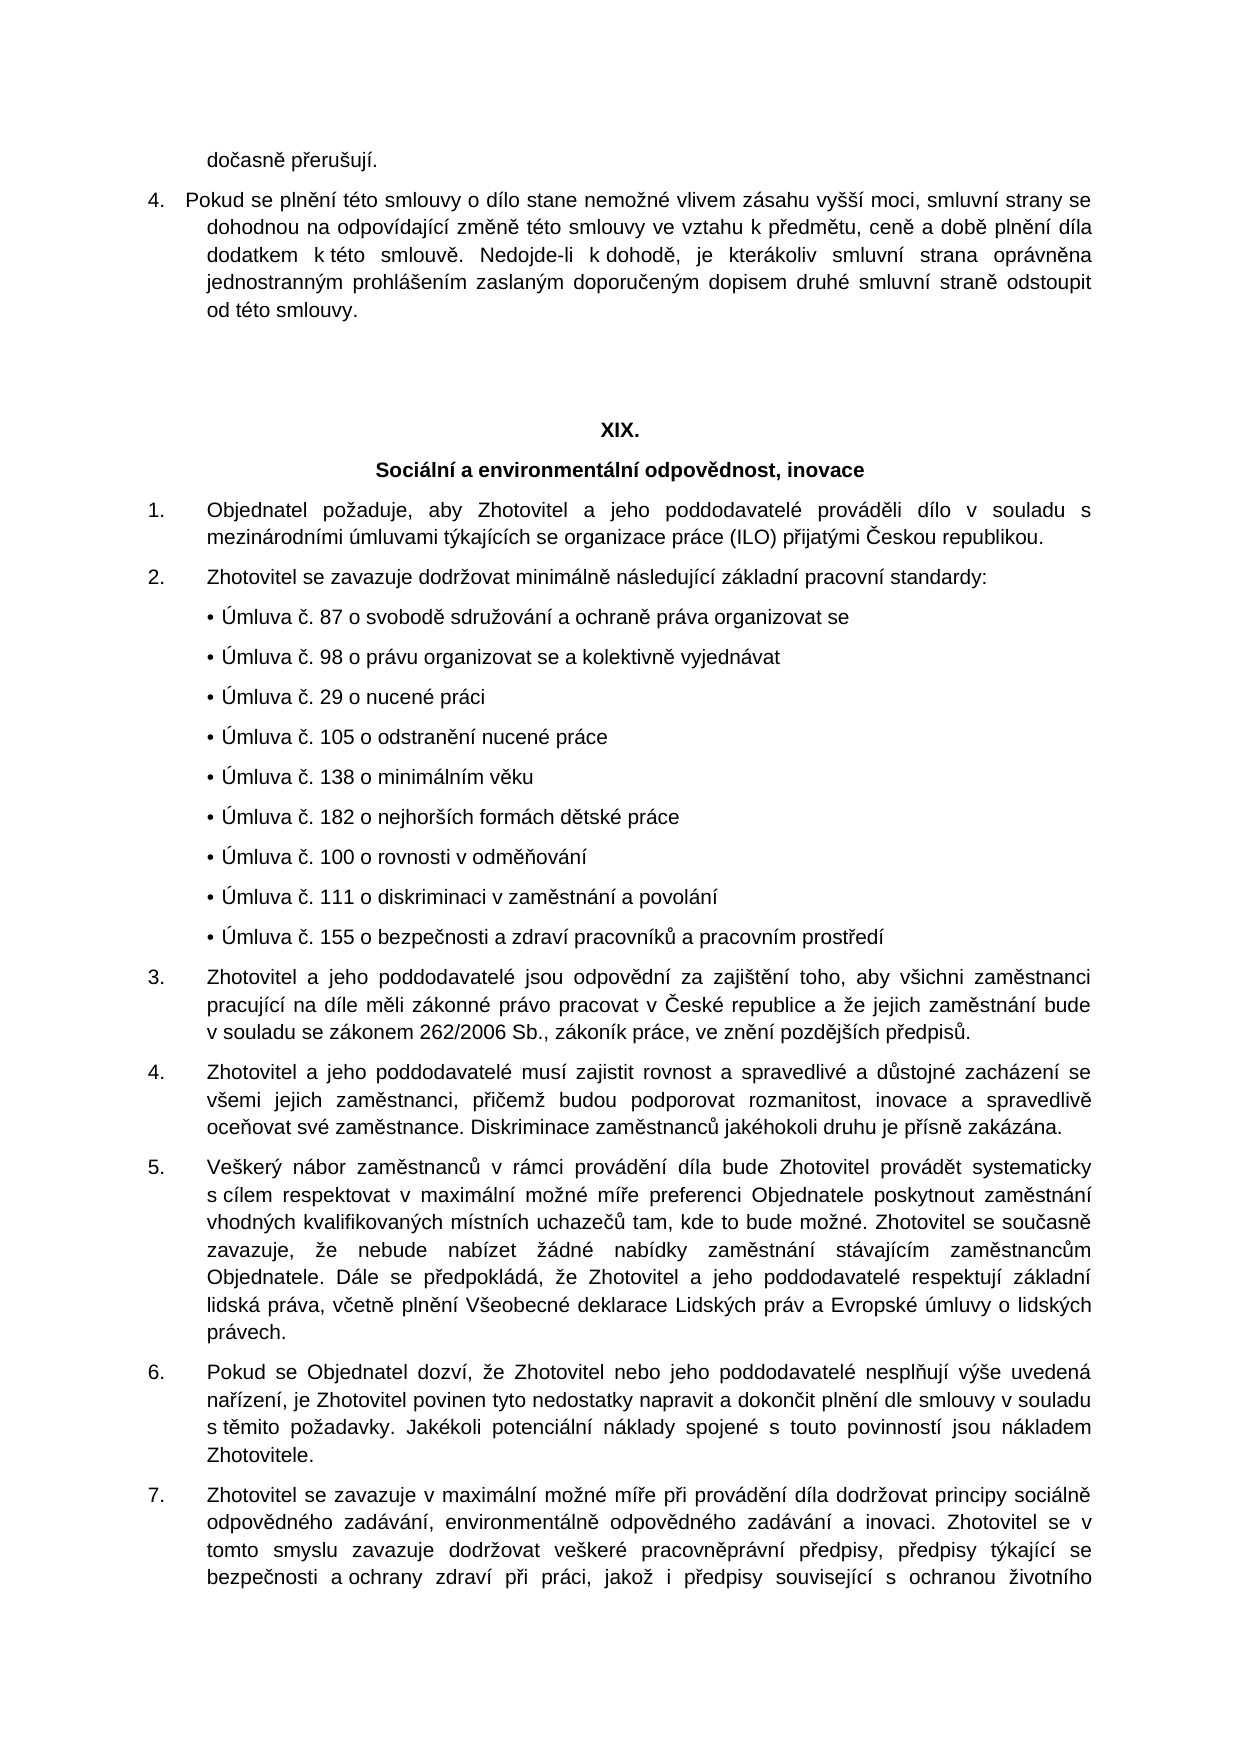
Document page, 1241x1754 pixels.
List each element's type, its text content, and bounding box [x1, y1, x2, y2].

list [148, 148, 1093, 172]
text • Úmluva č. 29 o nucené práci [207, 685, 1093, 709]
text • Úmluva č. 98 o právu organizovat se a kolektivně vyjednávat [207, 645, 1093, 669]
text Sociální a environmentální odpovědnost, inovace [148, 458, 1093, 482]
text 2. Zhotovitel se zavazuje dodržovat minimálně následující základní pracovní standardy: [148, 565, 1093, 589]
text 4. Zhotovitel a jeho poddodavatelé musí zajistit rovnost a spravedlivé a důstojné zacházení se všemi jejich zaměstnanci, přičemž budou podporovat rozmanitost, inovace a spravedlivě oceňovat své zaměstnance. Diskriminace zaměstnanců jakéhokoli druhu je přísně zakázána. [148, 1060, 1093, 1139]
text • Úmluva č. 105 o odstranění nucené práce [207, 725, 1093, 749]
list Pokud se plnění této smlouvy o dílo stane nemožné vlivem zásahu vyšší moci, smluvní strany se dohodnou na odpovídající změně této smlouvy ve vztahu k předmětu, ceně a době plnění díla dodatkem k této smlouvě. Nedojde-li k dohodě, je kterákoliv smluvní strana oprávněna jednostranným prohlášením zaslaným doporučeným dopisem druhé smluvní straně odstoupit od této smlouvy. [148, 188, 1093, 322]
text 1. Objednatel požaduje, aby Zhotovitel a jeho poddodavatelé prováděli dílo v souladu s mezinárodními úmluvami týkajících se organizace práce (ILO) přijatými Českou republikou. [148, 498, 1093, 549]
text • Úmluva č. 182 o nejhorších formách dětské práce [207, 805, 1093, 829]
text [148, 1483, 1093, 1589]
text 5. Veškerý nábor zaměstnanců v rámci provádění díla bude Zhotovitel provádět systematicky s cílem respektovat v maximální možné míře preferenci Objednatele poskytnout zaměstnání vhodných kvalifikovaných místních uchazečů tam, kde to bude možné. Zhotovitel se současně zavazuje, že nebude nabízet žádné nabídky zaměstnání stávajícím zaměstnancům Objednatele. Dále se předpokládá, že Zhotovitel a jeho poddodavatelé respektují základní lidská práva, včetně plnění Všeobecné deklarace Lidských práv a Evropské úmluvy o lidských právech. [148, 1155, 1093, 1344]
text 6. Pokud se Objednatel dozví, že Zhotovitel nebo jeho poddodavatelé nesplňují výše uvedená nařízení, je Zhotovitel povinen tyto nedostatky napravit a dokončit plnění dle smlouvy v souladu s těmito požadavky. Jakékoli potenciální náklady spojené s touto povinností jsou nákladem Zhotovitele. [148, 1360, 1093, 1467]
text • Úmluva č. 138 o minimálním věku [207, 765, 1093, 789]
text • Úmluva č. 100 o rovnosti v odměňování [207, 845, 1093, 869]
text • Úmluva č. 111 o diskriminaci v zaměstnání a povolání [207, 885, 1093, 909]
text 3. Zhotovitel a jeho poddodavatelé jsou odpovědní za zajištění toho, aby všichni zaměstnanci pracující na díle měli zákonné právo pracovat v České republice a že jejich zaměstnání bude v souladu se zákonem 262/2006 Sb., zákoník práce, ve znění pozdějších předpisů. [148, 965, 1093, 1044]
text XIX. [148, 418, 1093, 442]
text • Úmluva č. 87 o svobodě sdružování a ochraně práva organizovat se [207, 605, 1093, 629]
text • Úmluva č. 155 o bezpečnosti a zdraví pracovníků a pracovním prostředí [207, 925, 1093, 949]
